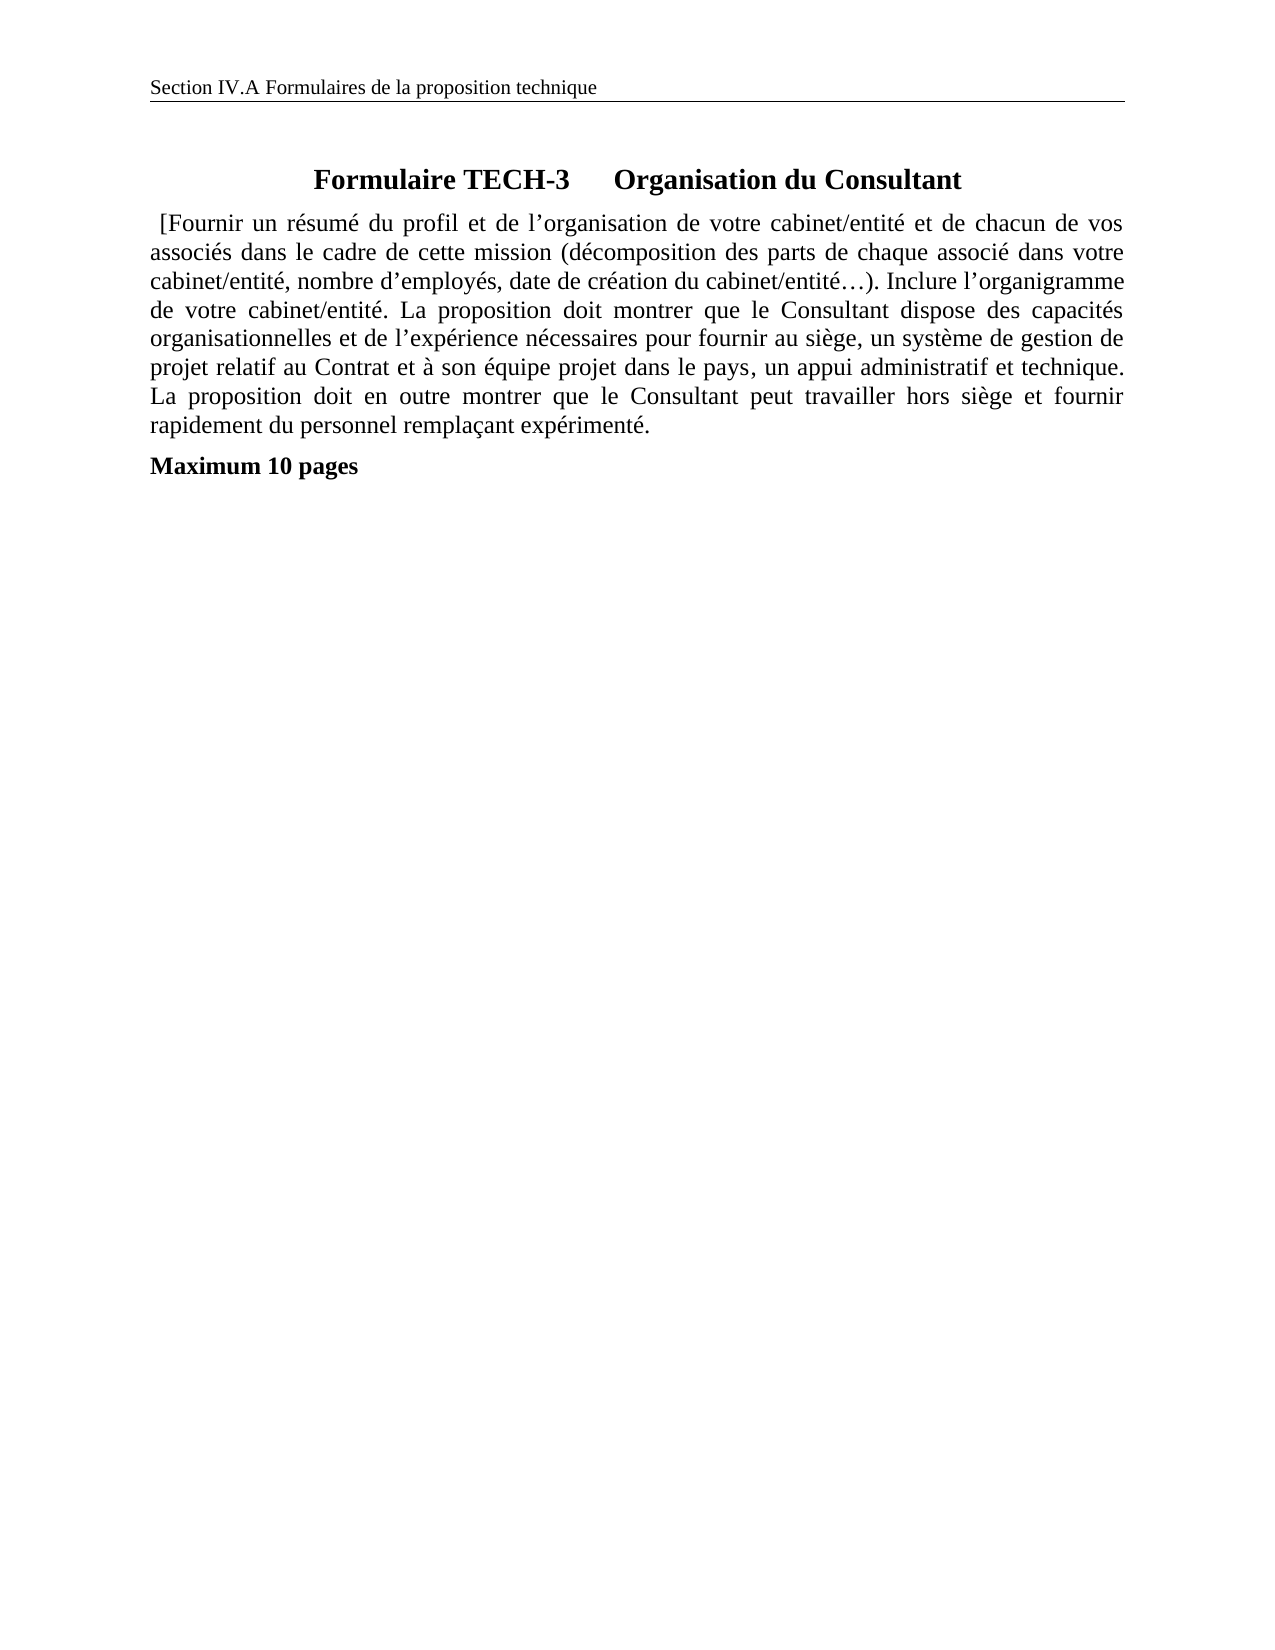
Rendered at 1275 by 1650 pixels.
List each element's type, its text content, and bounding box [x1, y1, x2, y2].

text [Fournir un résumé du profil et de l’organisation de votre cabinet/entité et de chacun de vos associés dans le cadre de cette mission (décomposition des parts de chaque associé dans votre cabinet/entité, nombre d’employés, date de création du cabinet/entité…). Inclure l’organigramme de votre cabinet/entité. La proposition doit montrer que le Consultant dispose des capacités organisationnelles et de l’expérience nécessaires pour fournir au siège, un système de gestion de projet relatif au Contrat et à son équipe projet dans le pays, un appui administratif et technique. La proposition doit en outre montrer que le Consultant peut travailler hors siège et fournir rapidement du personnel remplaçant expérimenté. [150, 208, 1125, 438]
subtitle Formulaire TECH-3 Organisation du Consultant [150, 162, 1125, 196]
text Maximum 10 pages [150, 451, 1125, 480]
